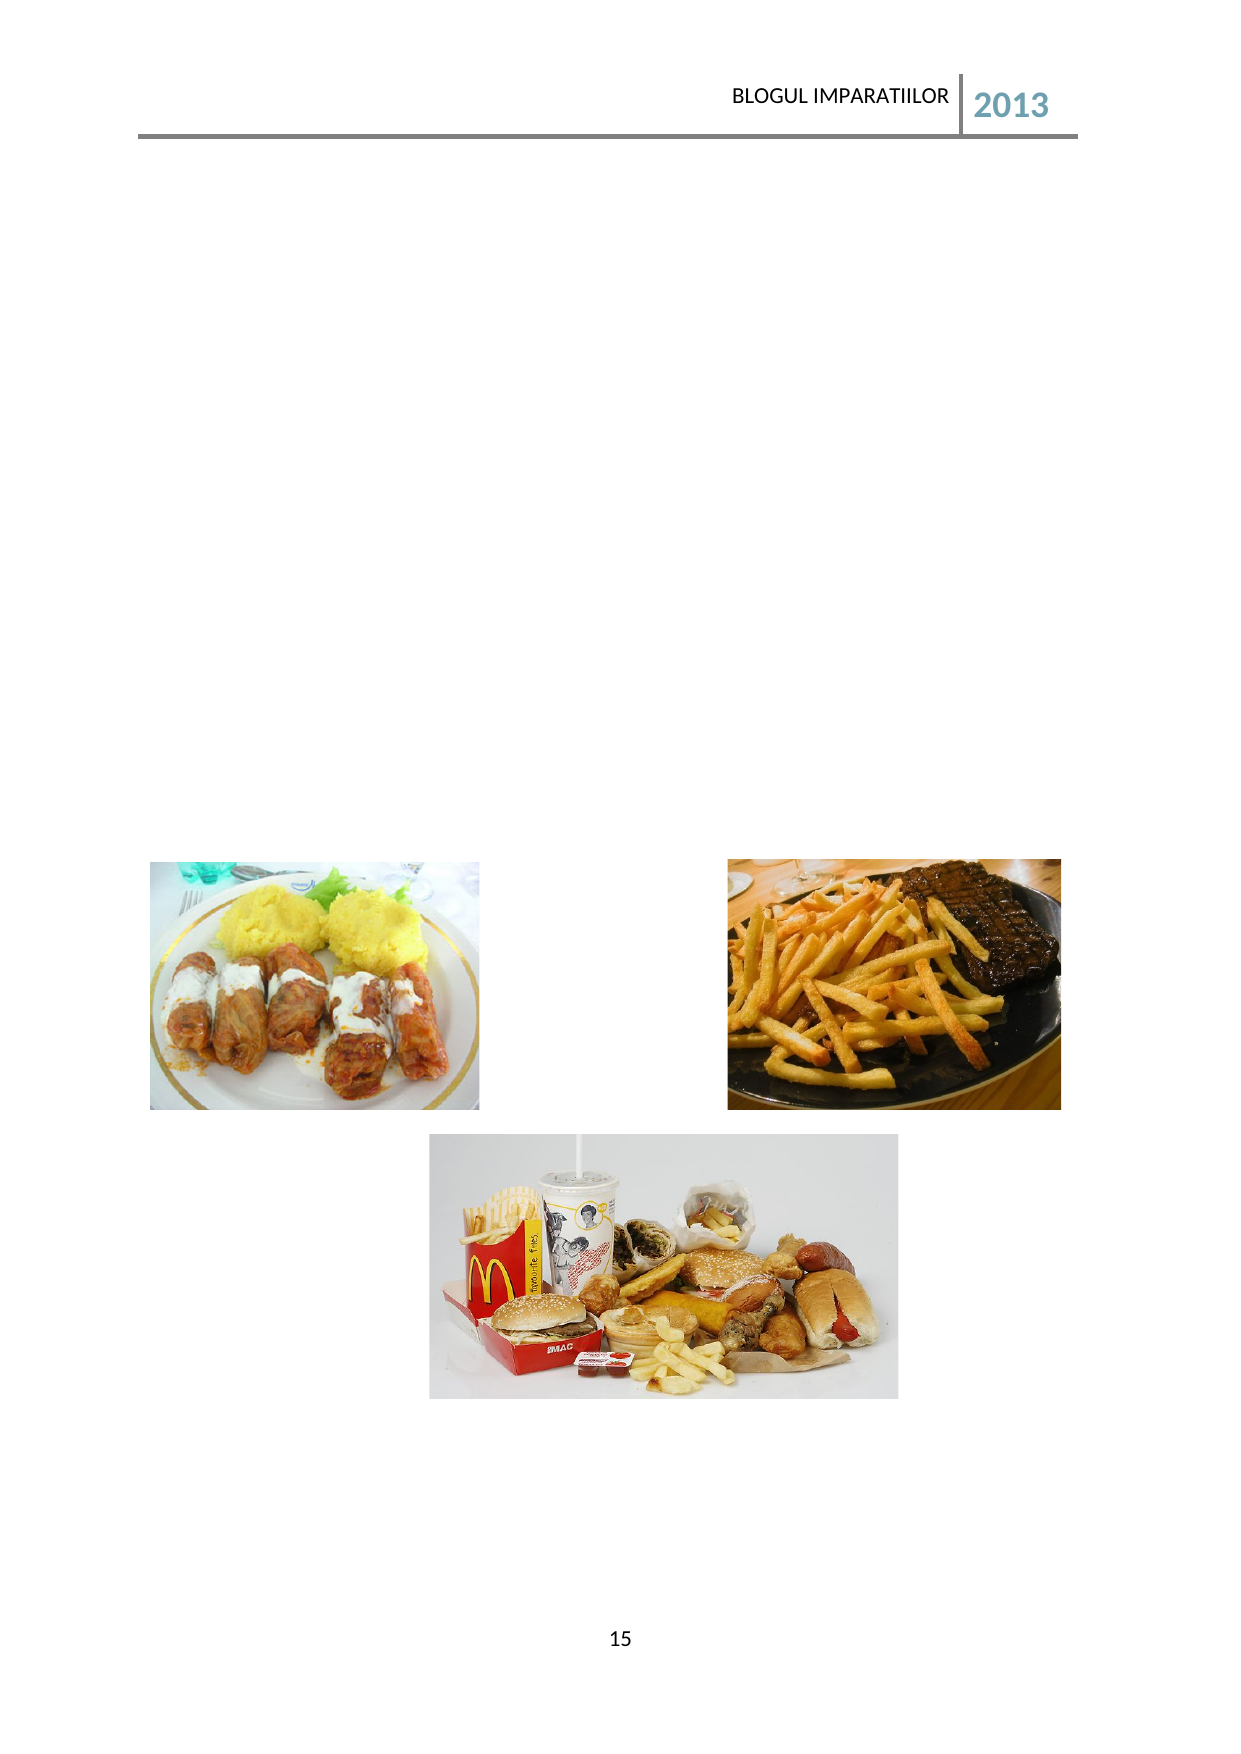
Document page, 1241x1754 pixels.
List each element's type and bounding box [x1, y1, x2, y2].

picture [150, 862, 480, 1110]
picture [429, 1134, 899, 1399]
picture [727, 859, 1062, 1110]
